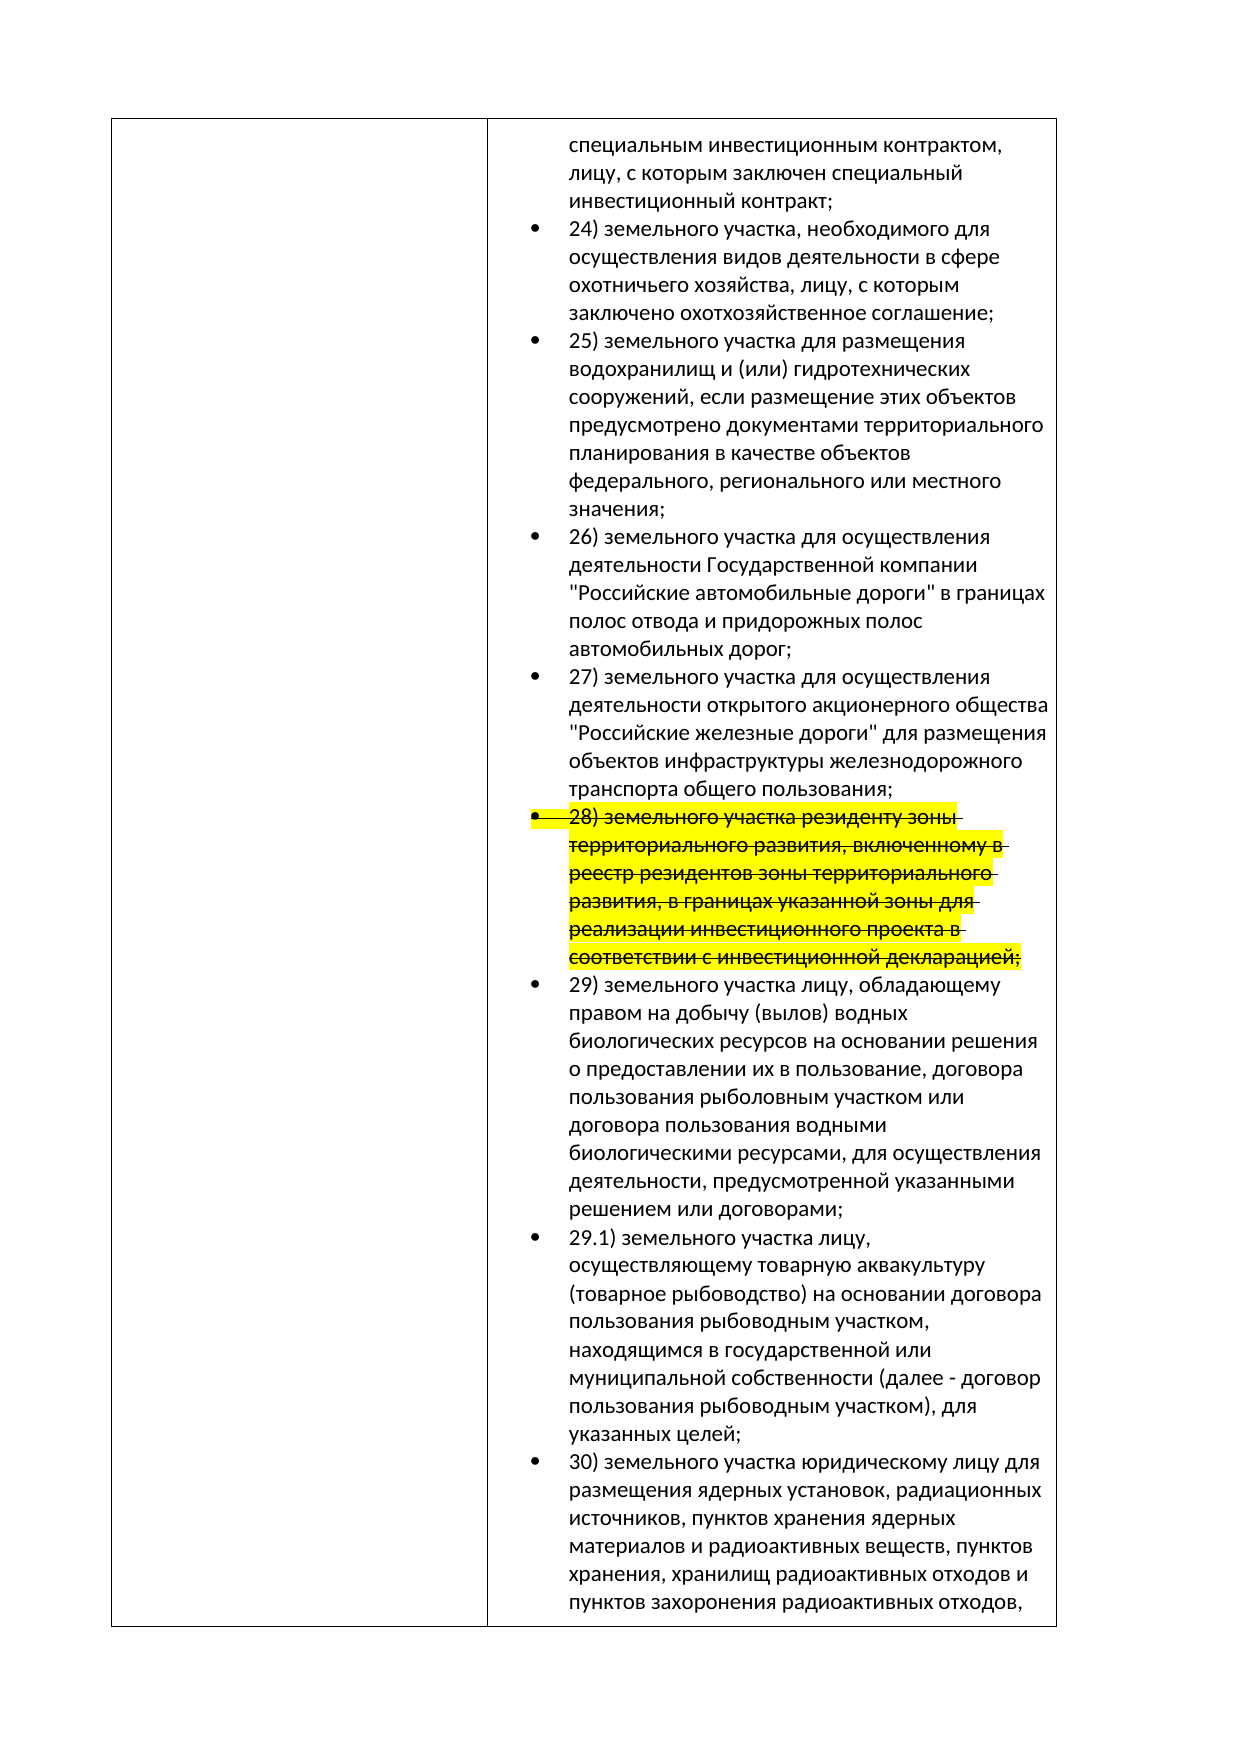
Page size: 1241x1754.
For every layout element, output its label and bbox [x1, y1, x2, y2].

table_cell [112, 119, 487, 1626]
table_cell [488, 119, 1056, 1626]
